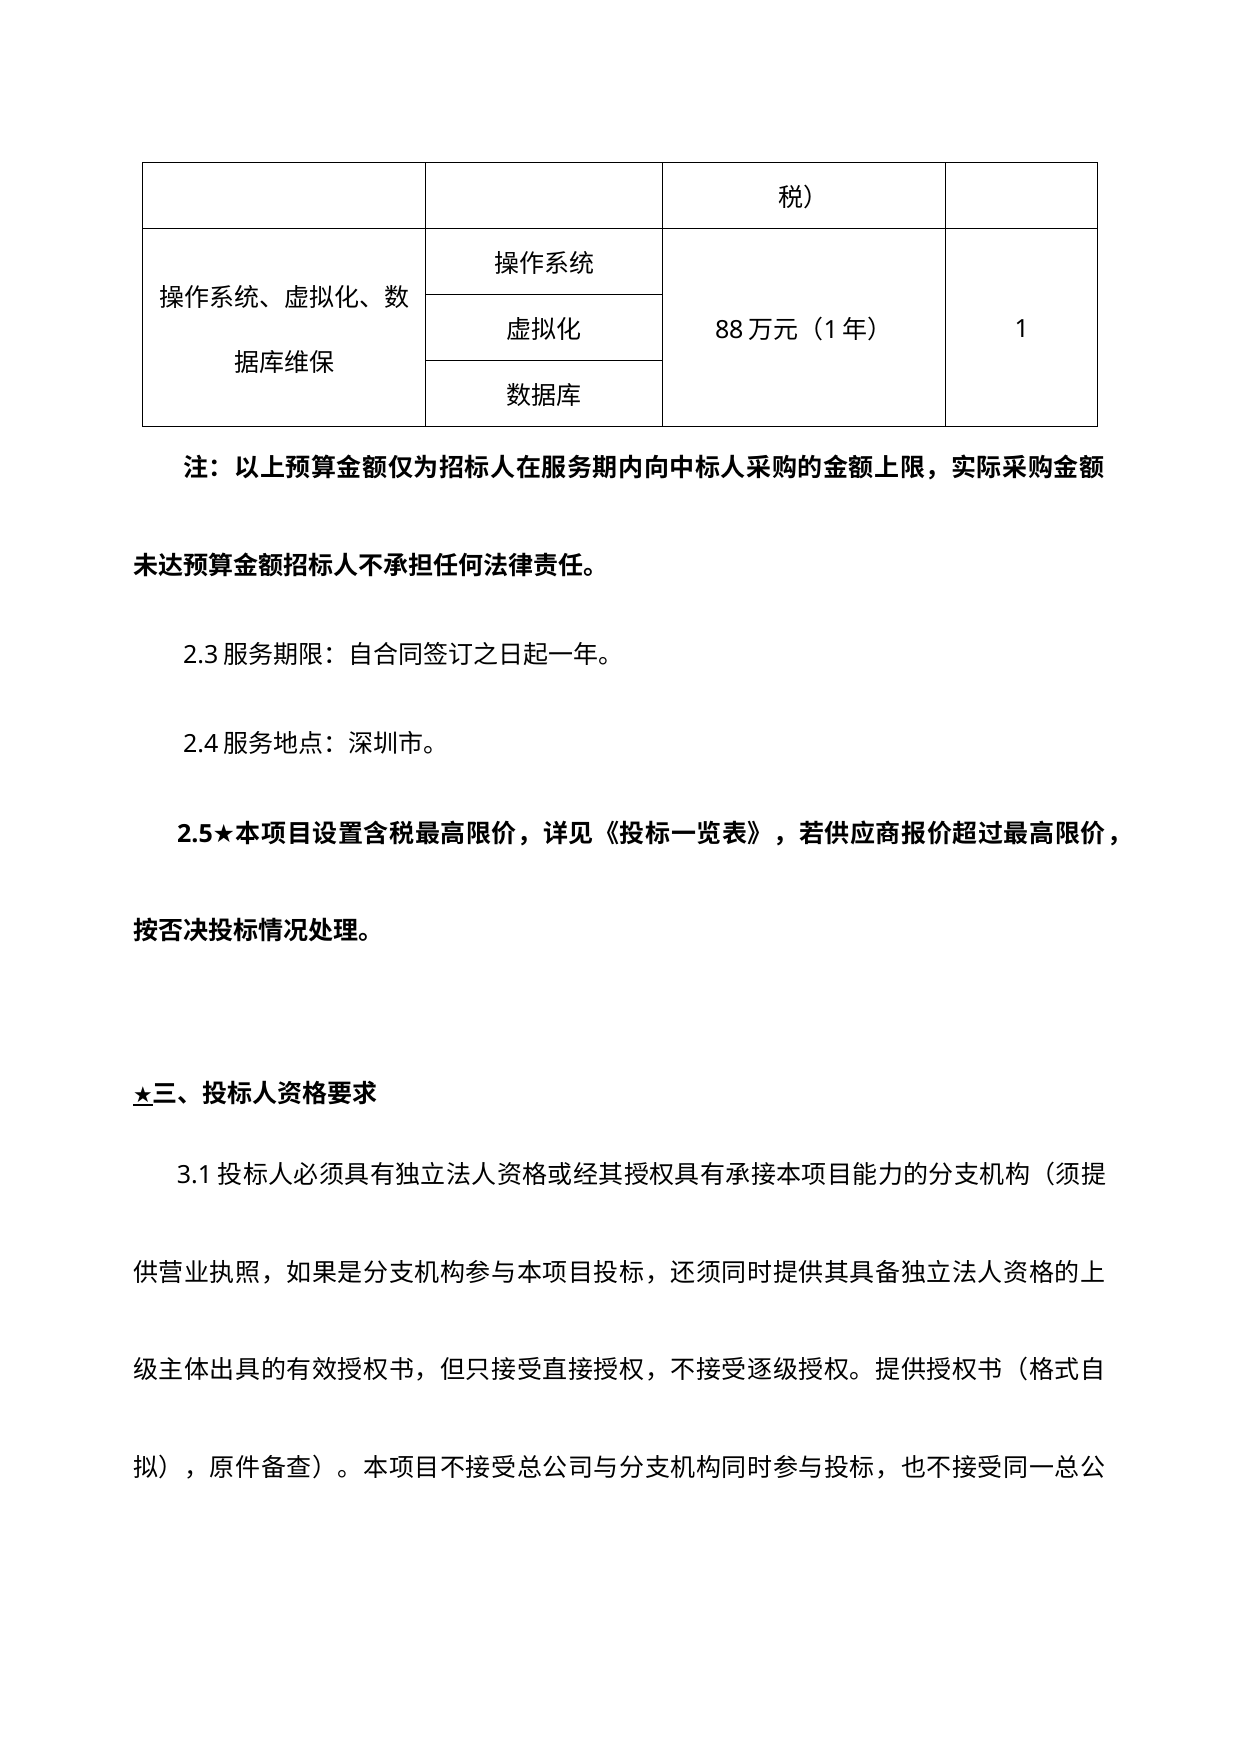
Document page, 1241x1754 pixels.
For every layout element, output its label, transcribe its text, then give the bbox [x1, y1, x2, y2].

table_header 中标人数量 [946, 163, 1097, 228]
text 注：以上预算金额仅为招标人在服务期内向中标人采购的金额上限，实际采购金额未达预算金额招标人不承担任何法律责任。 [133, 433, 1107, 596]
table_cell 1 [946, 229, 1097, 426]
table_cell 操作系统、虚拟化、数据库维保 [143, 229, 425, 426]
text 2.5★本项目设置含税最高限价，详见《投标一览表》，若供应商报价超过最高限价，按否决投标情况处理。 [133, 799, 1107, 961]
table_header 产品类别 [426, 163, 662, 228]
text ★三、投标人资格要求 [133, 1074, 1107, 1110]
text 2.4服务地点：深圳市。 [133, 709, 1107, 774]
table_cell 88万元（1年） [663, 229, 945, 426]
table_cell 操作系统 [426, 229, 662, 294]
table_cell 数据库 [426, 361, 662, 426]
table_header 服务名称 [143, 163, 425, 228]
text 2.3服务期限：自合同签订之日起一年。 [133, 620, 1107, 685]
table_header 预算金额（人民币含税） [663, 163, 945, 228]
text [133, 1141, 1107, 1498]
table_cell 虚拟化 [426, 295, 662, 360]
